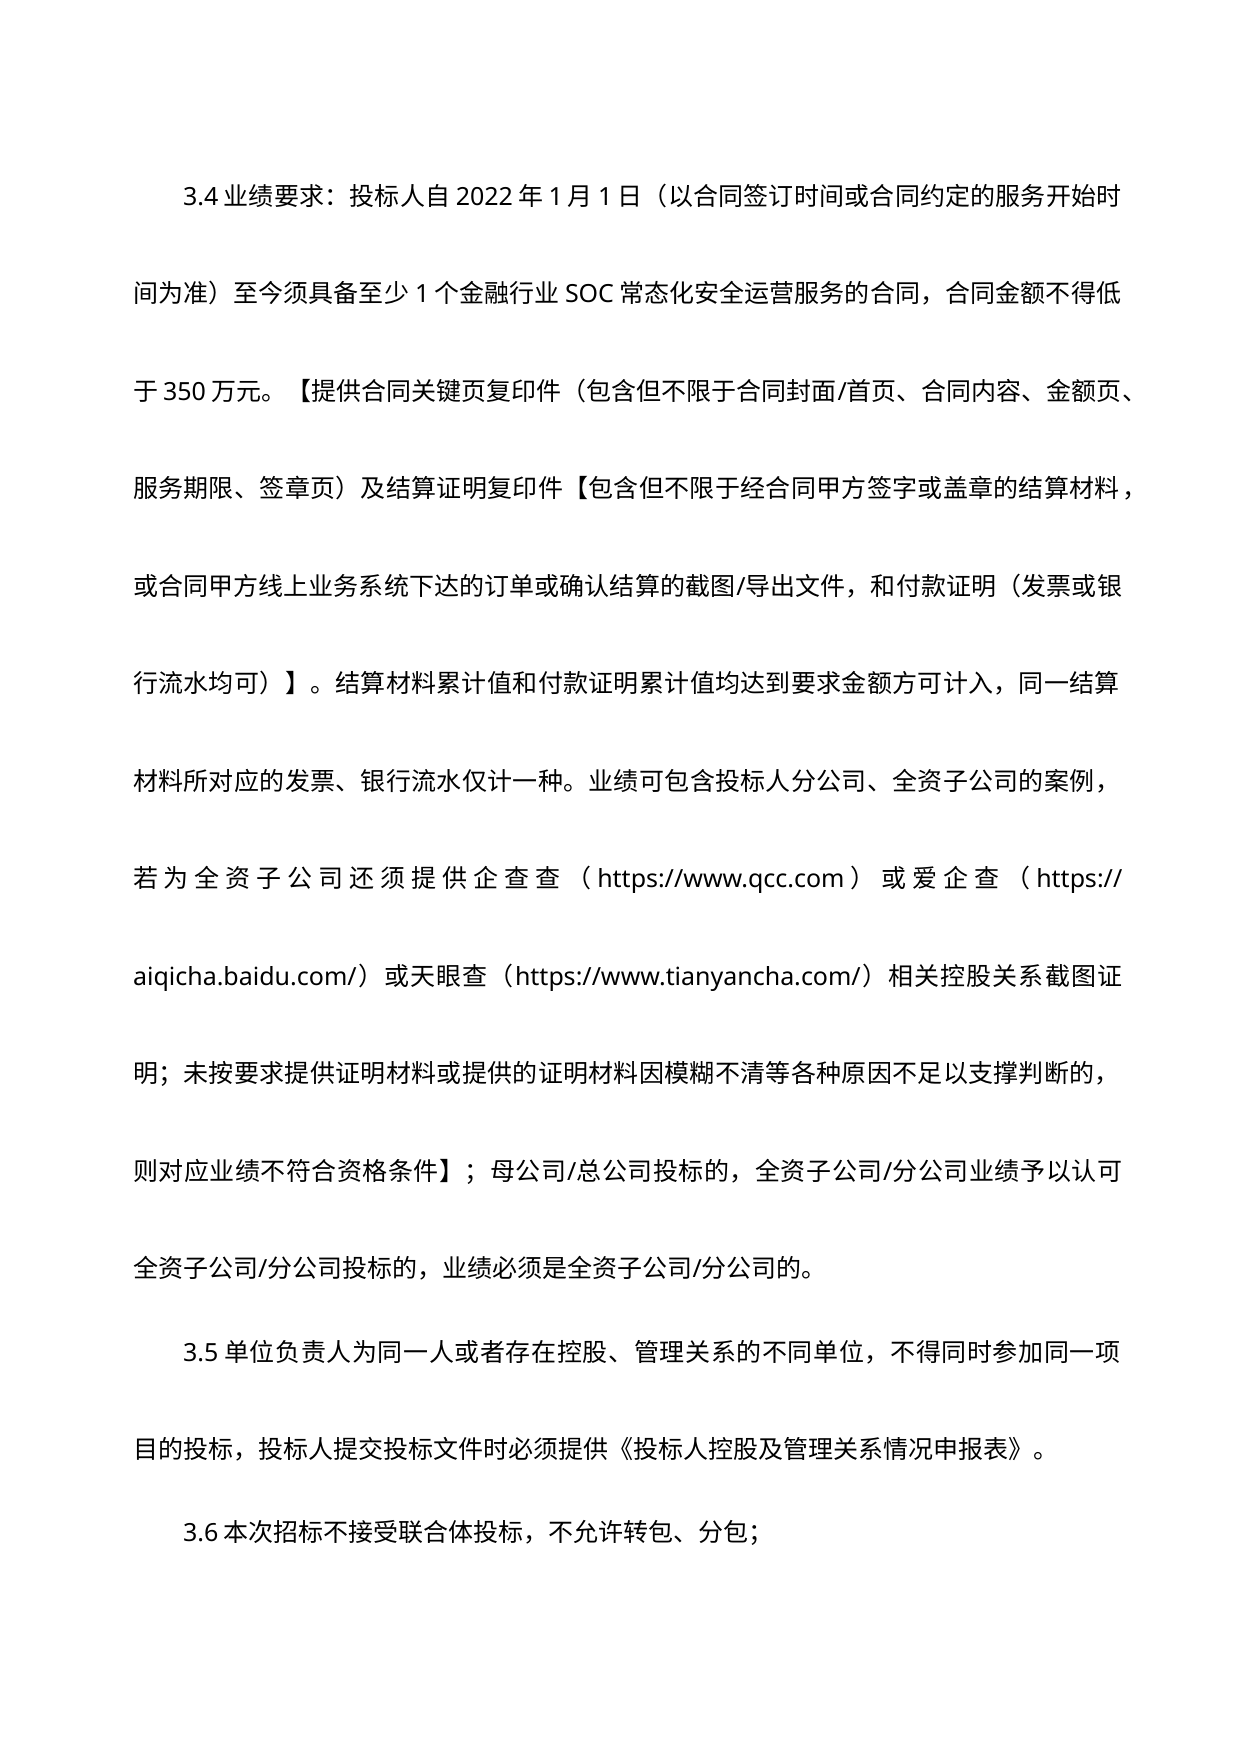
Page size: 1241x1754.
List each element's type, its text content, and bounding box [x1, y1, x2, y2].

text 3.6本次招标不接受联合体投标，不允许转包、分包； [133, 1498, 1122, 1563]
text 3.5单位负责人为同一人或者存在控股、管理关系的不同单位，不得同时参加同一项目的投标，投标人提交投标文件时必须提供《投标人控股及管理关系情况申报表》。 [133, 1318, 1122, 1480]
text 3.4业绩要求：投标人自2022年1月1日（以合同签订时间或合同约定的服务开始时间为准）至今须具备至少1个金融行业SOC常态化安全运营服务的合同，合同金额不得低于350万元。【提供合同关键页复印件（包含但不限于合同封面/首页、合同内容、金额页、服务期限、签章页）及结算证明复印件【包含但不限于经合同甲方签字或盖章的结算材料，或合同甲方线上业务系统下达的订单或确认结算的截图/导出文件，和付款证明（发票或银行流水均可）】。结算材料累计值和付款证明累计值均达到要求金额方可计入，同一结算材料所对应的发票、银行流水仅计一种。业绩可包含投标人分公司、全资子公司的案例，若为全资子公司还须提供企查查（https://www.qcc.com）或爱企查（https://aiqicha.baidu.com/）或天眼查（https://www.tianyancha.com/）相关控股关系截图证明；未按要求提供证明材料或提供的证明材料因模糊不清等各种原因不足以支撑判断的，则对应业绩不符合资格条件】；母公司/总公司投标的，全资子公司/分公司业绩予以认可；全资子公司/分公司投标的，业绩必须是全资子公司/分公司的。 [133, 162, 1122, 1299]
